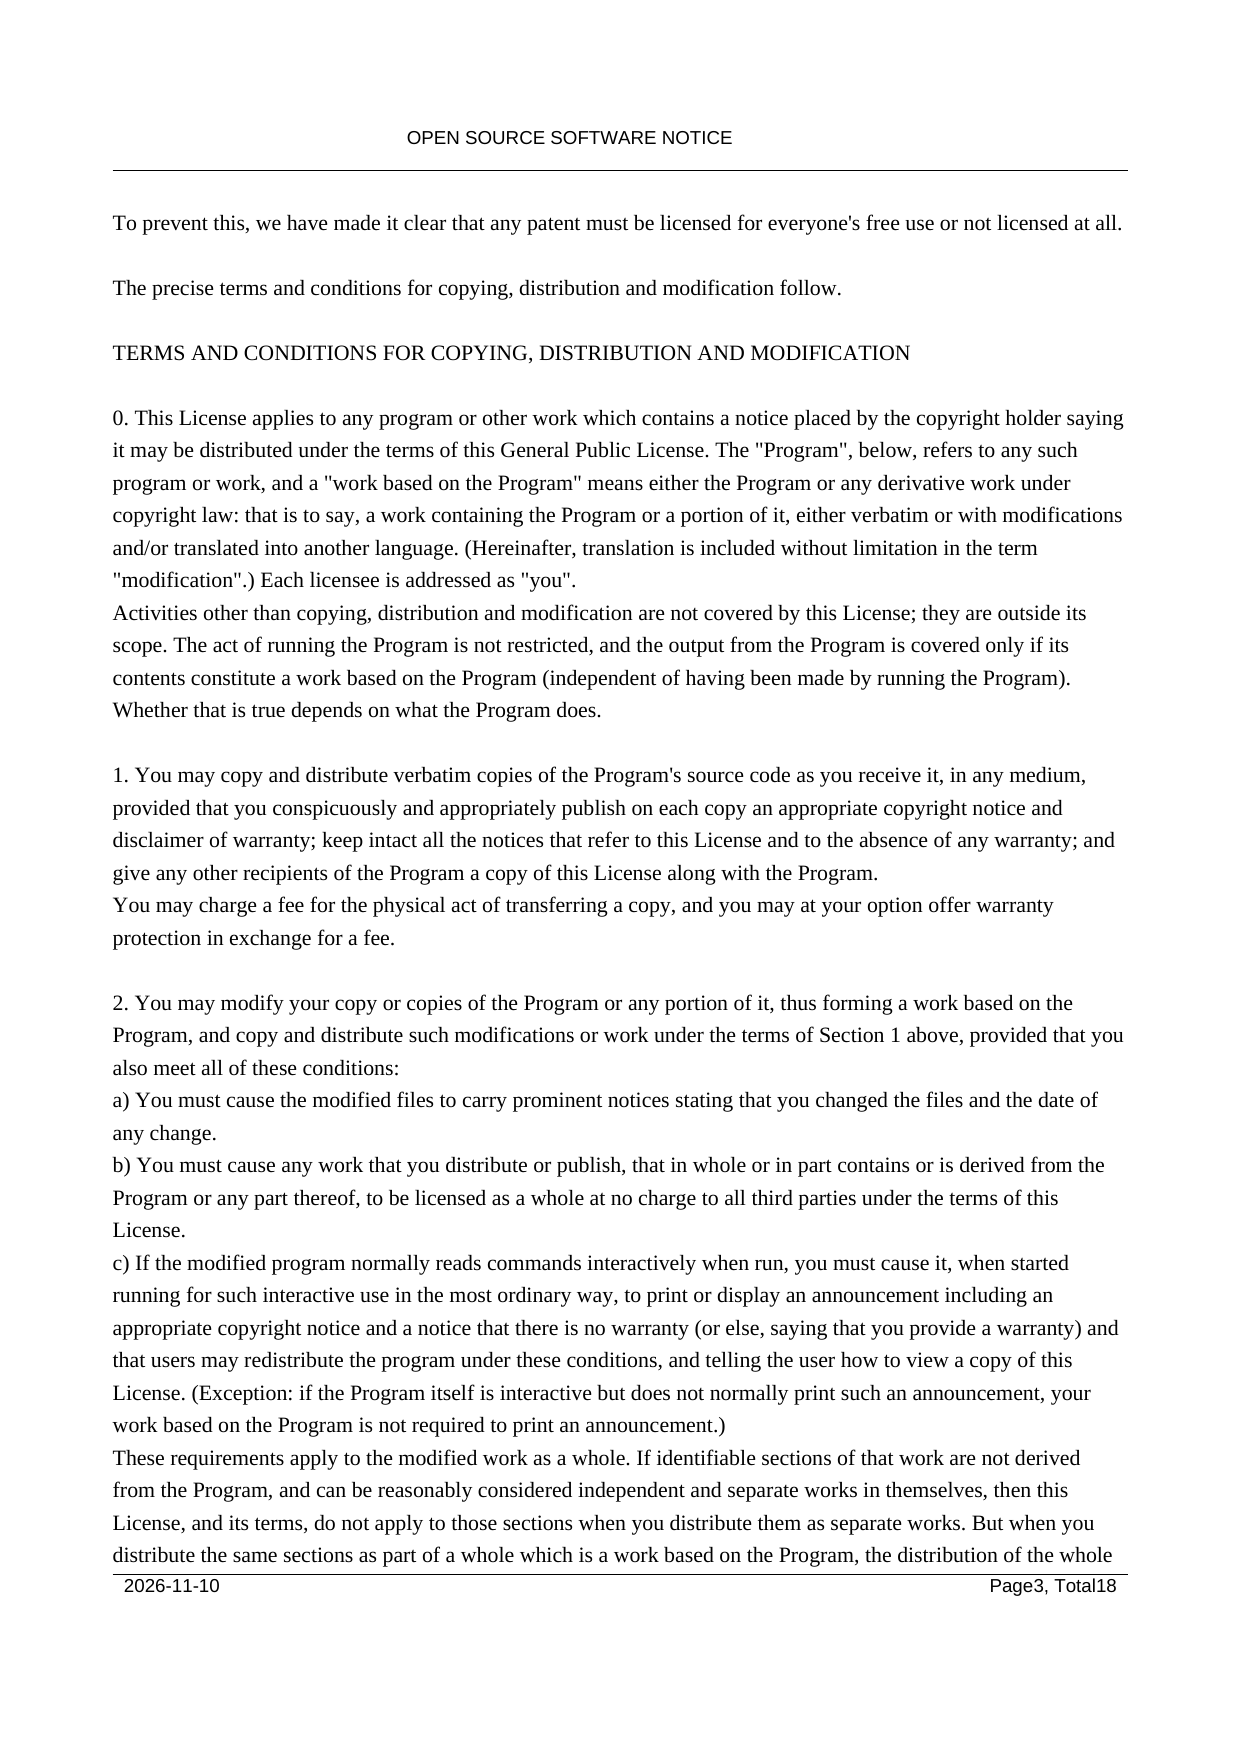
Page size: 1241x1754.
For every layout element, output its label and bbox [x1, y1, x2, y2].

text [112, 206, 1128, 1571]
